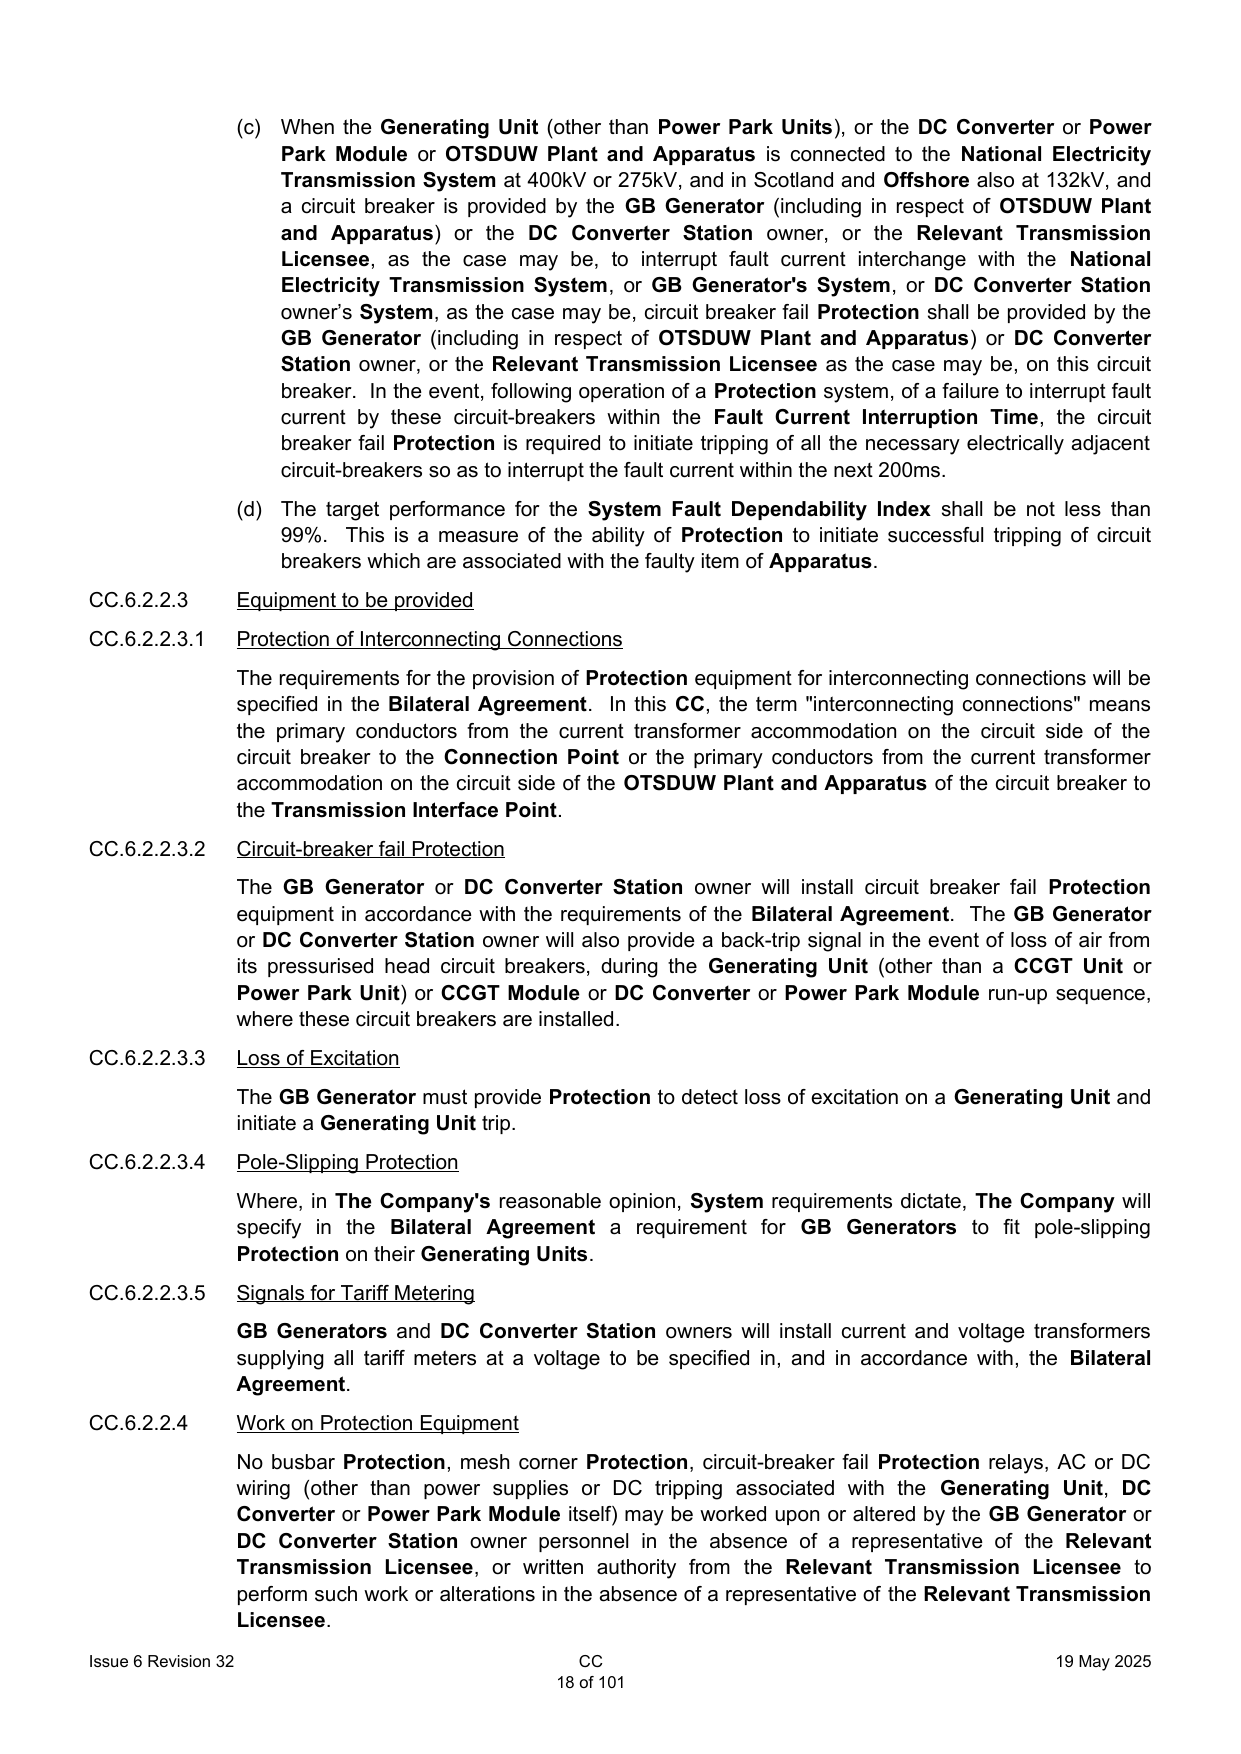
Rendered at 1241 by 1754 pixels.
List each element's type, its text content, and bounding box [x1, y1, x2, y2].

text The GB Generator or DC Converter Station owner will install circuit breaker fail Protection equipment in accordance with the requirements of the Bilateral Agreement. The GB Generator or DC Converter Station owner will also provide a back-trip signal in the event of loss of air from its pressurised head circuit breakers, during the Generating Unit (other than a CCGT Unit or Power Park Unit) or CCGT Module or DC Converter or Power Park Module run-up sequence, where these circuit breakers are installed. [89, 875, 1152, 1031]
text No busbar Protection, mesh corner Protection, circuit-breaker fail Protection relays, AC or DC wiring (other than power supplies or DC tripping associated with the Generating Unit, DC Converter or Power Park Module itself) may be worked upon or altered by the GB Generator or DC Converter Station owner personnel in the absence of a representative of the Relevant Transmission Licensee, or written authority from the Relevant Transmission Licensee to perform such work or alterations in the absence of a representative of the Relevant Transmission Licensee. [89, 1449, 1152, 1632]
text The requirements for the provision of Protection equipment for interconnecting connections will be specified in the Bilateral Agreement. In this CC, the term "interconnecting connections" means the primary conductors from the current transformer accommodation on the circuit side of the circuit breaker to the Connection Point or the primary conductors from the current transformer accommodation on the circuit side of the OTSDUW Plant and Apparatus of the circuit breaker to the Transmission Interface Point. [89, 666, 1152, 821]
text CC.6.2.2.3.5 Signals for Tariff Metering [89, 1280, 1152, 1304]
text CC.6.2.2.3.1 Protection of Interconnecting Connections [89, 627, 1152, 651]
text GB Generators and DC Converter Station owners will install current and voltage transformers supplying all tariff meters at a voltage to be specified in, and in accordance with, the Bilateral Agreement. [89, 1319, 1152, 1396]
text CC.6.2.2.3.3 Loss of Excitation [89, 1046, 1152, 1070]
text CC.6.2.2.4 Work on Protection Equipment [89, 1411, 1152, 1435]
text The GB Generator must provide Protection to detect loss of excitation on a Generating Unit and initiate a Generating Unit trip. [89, 1085, 1152, 1135]
text CC.6.2.2.3.2 Circuit-breaker fail Protection [89, 836, 1152, 860]
text CC.6.2.2.3.4 Pole-Slipping Protection [89, 1150, 1152, 1174]
text CC.6.2.2.3 Equipment to be provided [89, 588, 1152, 612]
text Where, in The Company's reasonable opinion, System requirements dictate, The Company will specify in the Bilateral Agreement a requirement for GB Generators to fit pole-slipping Protection on their Generating Units. [89, 1189, 1152, 1265]
text (c) When the Generating Unit (other than Power Park Units), or the DC Converter or Power Park Module or OTSDUW Plant and Apparatus is connected to the National Electricity Transmission System at 400kV or 275kV, and in Scotland and Offshore also at 132kV, and a circuit breaker is provided by the GB Generator (including in respect of OTSDUW Plant and Apparatus) or the DC Converter Station owner, or the Relevant Transmission Licensee, as the case may be, to interrupt fault current interchange with the National Electricity Transmission System, or GB Generator's System, or DC Converter Station owner’s System, as the case may be, circuit breaker fail Protection shall be provided by the GB Generator (including in respect of OTSDUW Plant and Apparatus) or DC Converter Station owner, or the Relevant Transmission Licensee as the case may be, on this circuit breaker. In the event, following operation of a Protection system, of a failure to interrupt fault current by these circuit-breakers within the Fault Current Interruption Time, the circuit breaker fail Protection is required to initiate tripping of all the necessary electrically adjacent circuit-breakers so as to interrupt the fault current within the next 200ms. [236, 115, 1152, 482]
text (d) The target performance for the System Fault Dependability Index shall be not less than 99%. This is a measure of the ability of Protection to initiate successful tripping of circuit breakers which are associated with the faulty item of Apparatus. [236, 496, 1152, 573]
